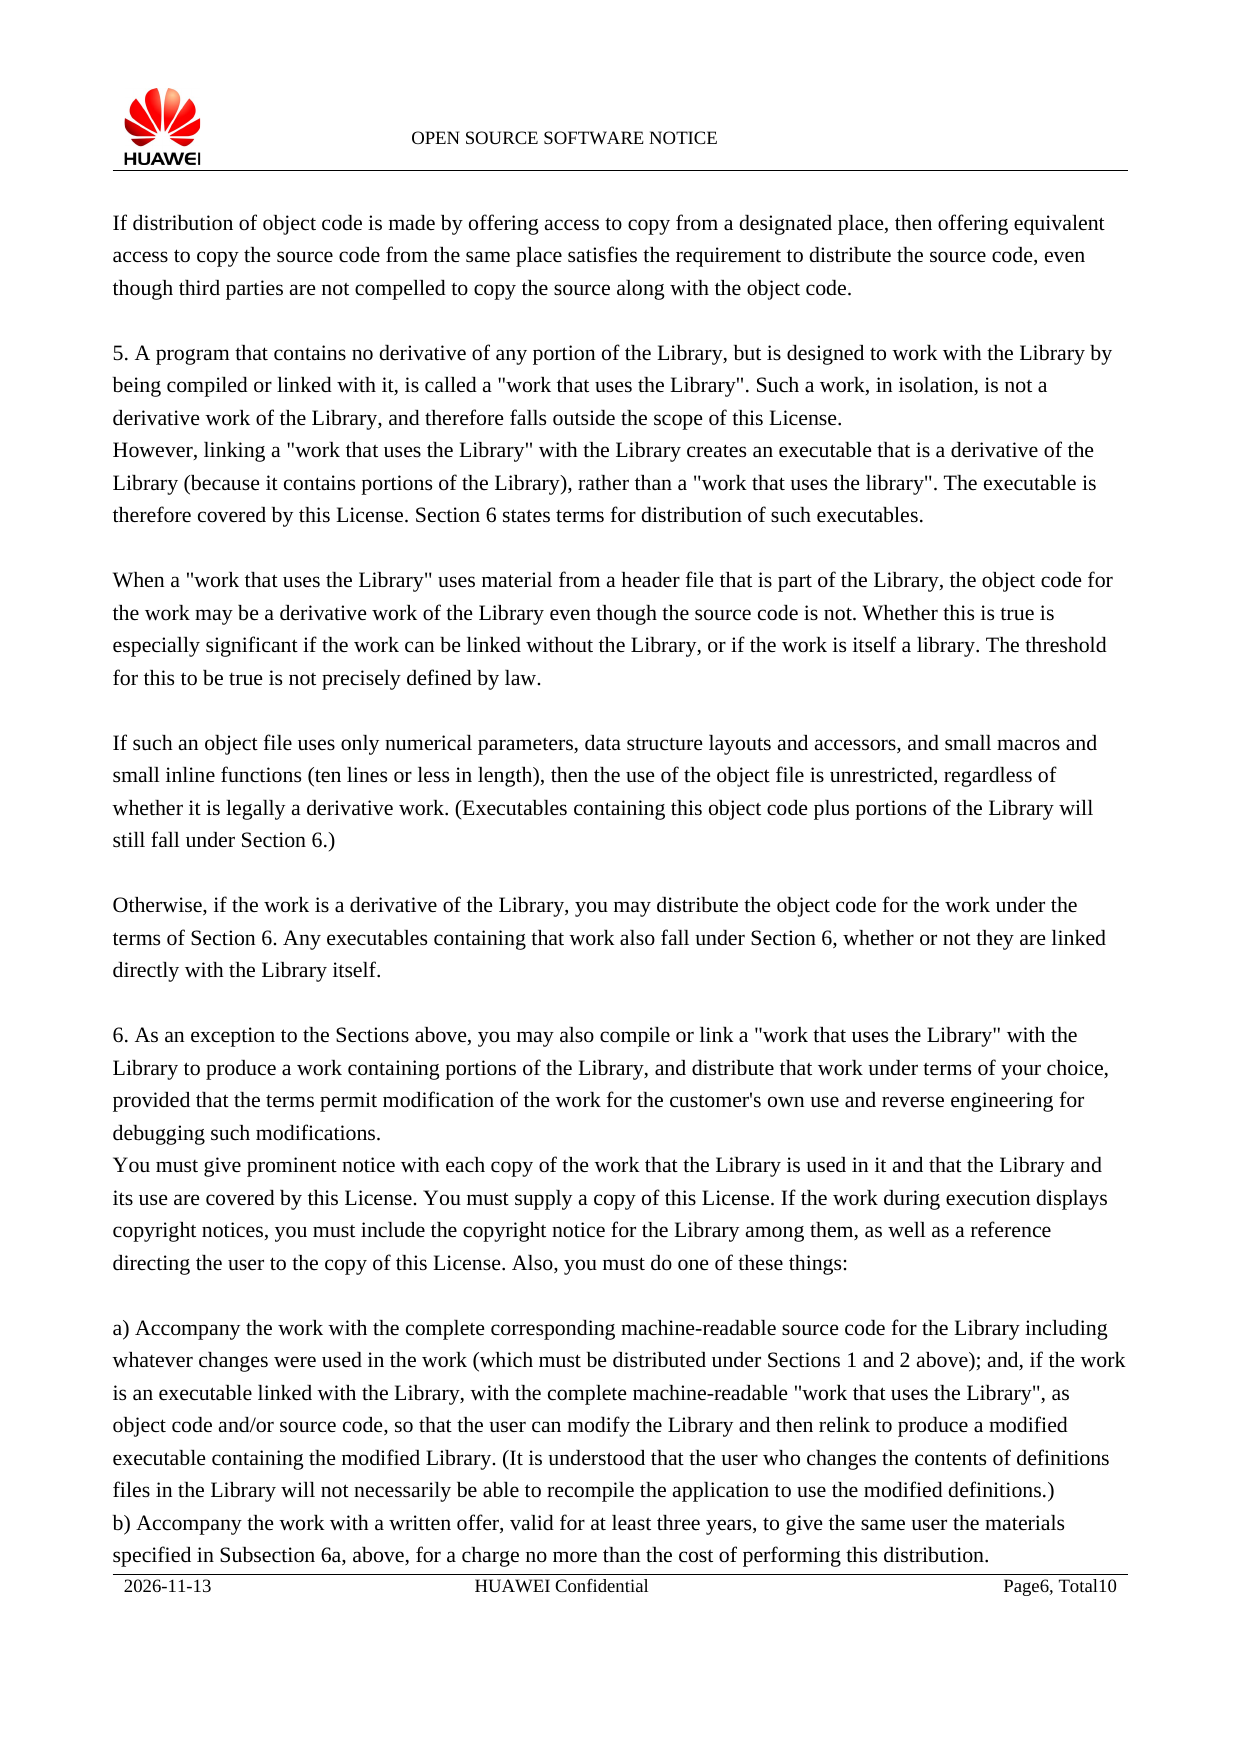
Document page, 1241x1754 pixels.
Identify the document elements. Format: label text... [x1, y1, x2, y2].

picture [124, 88, 201, 165]
